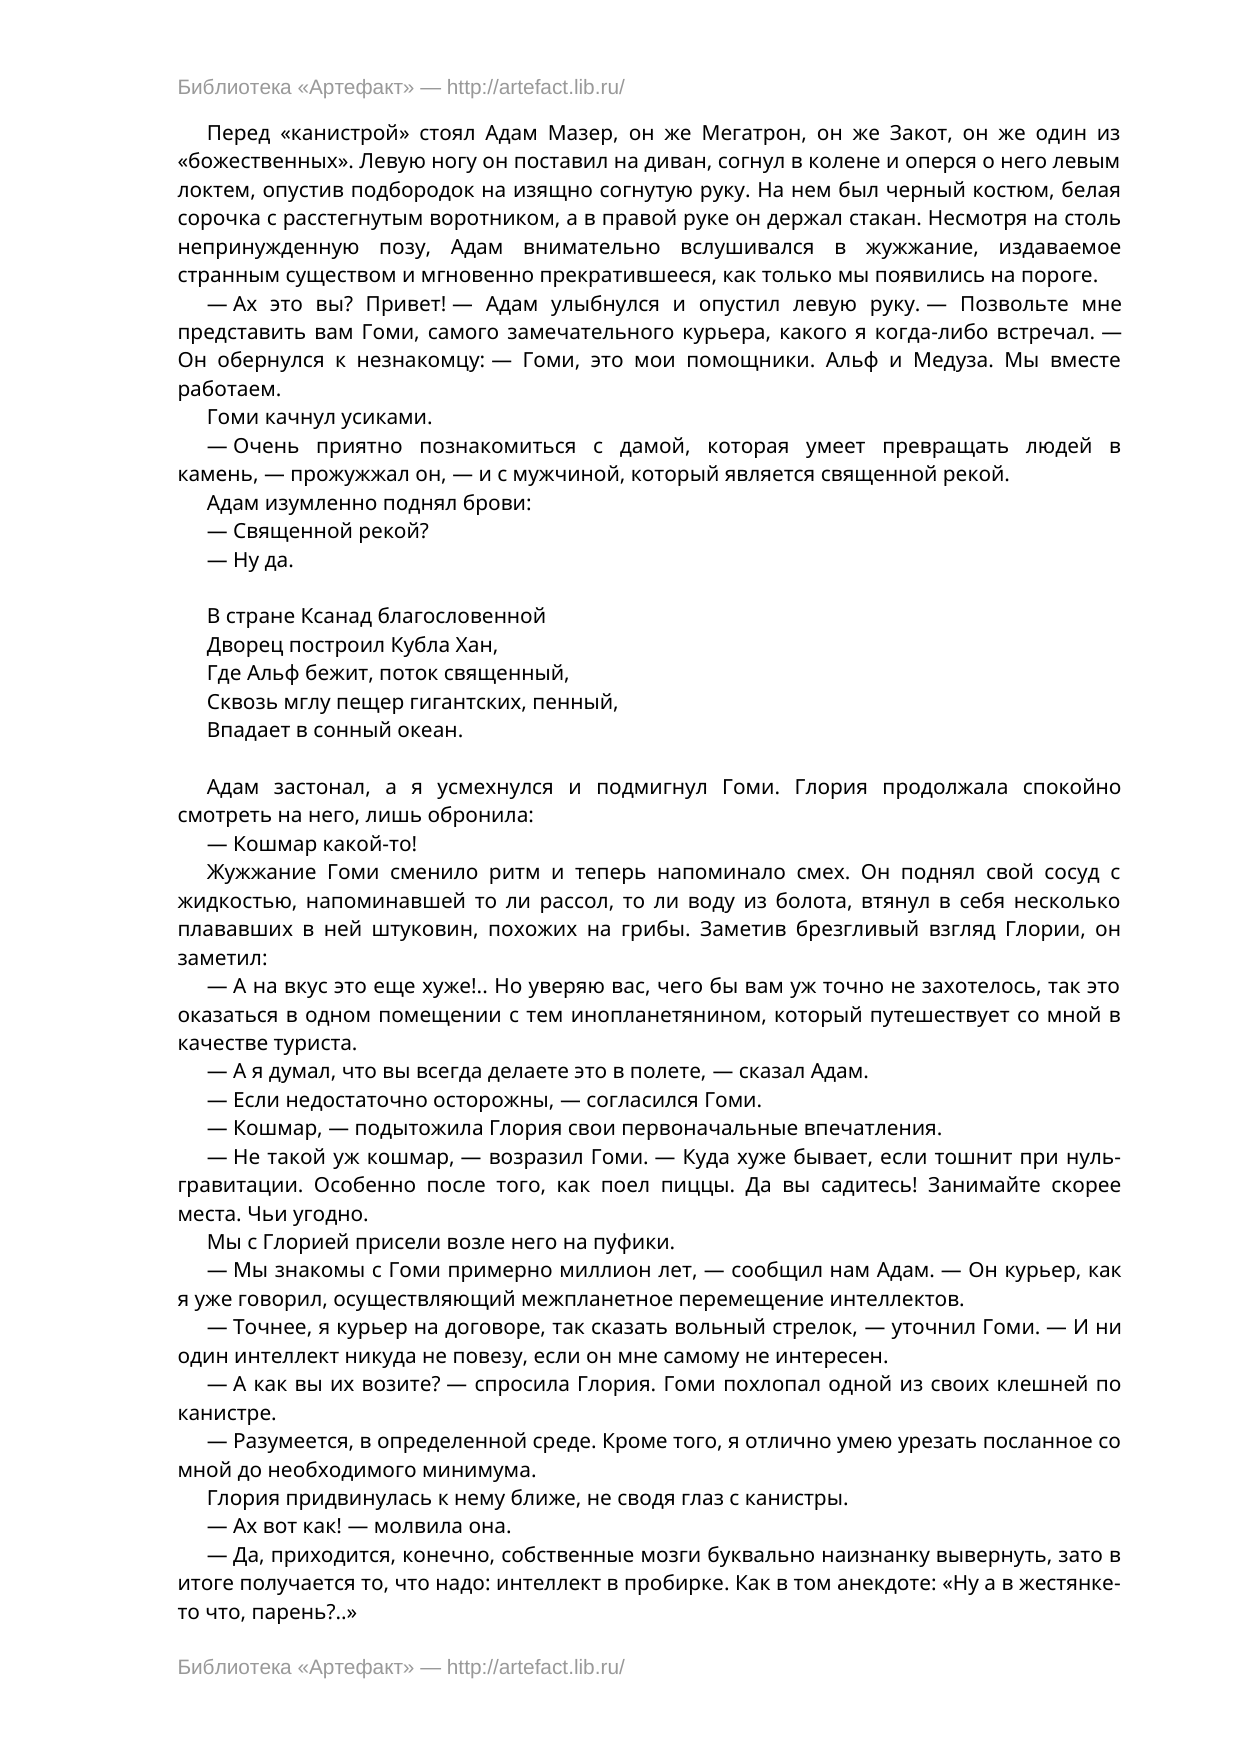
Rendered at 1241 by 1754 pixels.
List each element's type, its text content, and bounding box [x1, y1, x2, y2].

text — А на вкус это еще хуже!.. Но уверяю вас, чего бы вам уж точно не захотелось, так это оказаться в одном помещении с тем инопланетянином, который путешествует со мной в качестве туриста. [177, 971, 1122, 1057]
text Жужжание Гоми сменило ритм и теперь напоминало смех. Он поднял свой сосуд с жидкостью, напоминавшей то ли рассол, то ли воду из болота, втянул в себя несколько плававших в ней штуковин, похожих на грибы. Заметив брезгливый взгляд Глории, он заметил: [177, 857, 1122, 971]
text — Разумеется, в определенной среде. Кроме того, я отлично умею урезать посланное со мной до необходимого минимума. [177, 1426, 1122, 1483]
text — Не такой уж кошмар, — возразил Гоми. — Куда хуже бывает, если тошнит при нуль-гравитации. Особенно после того, как поел пиццы. Да вы садитесь! Занимайте скорее места. Чьи угодно. [177, 1142, 1122, 1227]
text Глория придвинулась к нему ближе, не сводя глаз с канистры. [177, 1483, 1122, 1512]
text — Ах вот как! — молвила она. [177, 1512, 1122, 1540]
text — А я думал, что вы всегда делаете это в полете, — сказал Адам. [177, 1057, 1122, 1085]
text — Ах это вы? Привет! — Адам улыбнулся и опустил левую руку. — Позвольте мне представить вам Гоми, самого замечательного курьера, какого я когда-либо встречал. — Он обернулся к незнакомцу: — Гоми, это мои помощники. Альф и Медуза. Мы вместе работаем. [177, 289, 1122, 402]
text Гоми качнул усиками. [177, 402, 1122, 431]
text — Священной рекой? [177, 516, 1122, 545]
text — Точнее, я курьер на договоре, так сказать вольный стрелок, — уточнил Гоми. — И ни один интеллект никуда не повезу, если он мне самому не интересен. [177, 1312, 1122, 1369]
text Перед «канистрой» стоял Адам Мазер, он же Мегатрон, он же Закот, он же один из «божественных». Левую ногу он поставил на диван, согнул в колене и оперся о него левым локтем, опустив подбородок на изящно согнутую руку. На нем был черный костюм, белая сорочка с расстегнутым воротником, а в правой руке он держал стакан. Несмотря на столь непринужденную позу, Адам внимательно вслушивался в жужжание, издаваемое странным существом и мгновенно прекратившееся, как только мы появились на пороге. [177, 118, 1122, 289]
text Мы с Глорией присели возле него на пуфики. [177, 1227, 1122, 1256]
text — Кошмар, — подытожила Глория свои первоначальные впечатления. [177, 1113, 1122, 1142]
text Где Альф бежит, поток священный, [177, 658, 1122, 687]
text — А как вы их возите? — спросила Глория. Гоми похлопал одной из своих клешней по канистре. [177, 1369, 1122, 1426]
text — Кошмар какой-то! [177, 829, 1122, 857]
text — Если недостаточно осторожны, — согласился Гоми. [177, 1085, 1122, 1113]
text — Да, приходится, конечно, собственные мозги буквально наизнанку вывернуть, зато в итоге получается то, что надо: интеллект в пробирке. Как в том анекдоте: «Ну а в жестянке-то что, парень?..» [177, 1540, 1122, 1625]
text Сквозь мглу пещер гигантских, пенный, [177, 687, 1122, 715]
text В стране Ксанад благословенной [177, 602, 1122, 630]
text — Очень приятно познакомиться с дамой, которая умеет превращать людей в камень, — прожужжал он, — и с мужчиной, который является священной рекой. [177, 431, 1122, 488]
text Адам изумленно поднял брови: [177, 488, 1122, 516]
text Адам застонал, а я усмехнулся и подмигнул Гоми. Глория продолжала спокойно смотреть на него, лишь обронила: [177, 772, 1122, 829]
text Дворец построил Кубла Хан, [177, 630, 1122, 658]
text — Ну да. [177, 545, 1122, 573]
text Впадает в сонный океан. [177, 715, 1122, 744]
text — Мы знакомы с Гоми примерно миллион лет, — сообщил нам Адам. — Он курьер, как я уже говорил, осуществляющий межпланетное перемещение интеллектов. [177, 1256, 1122, 1312]
